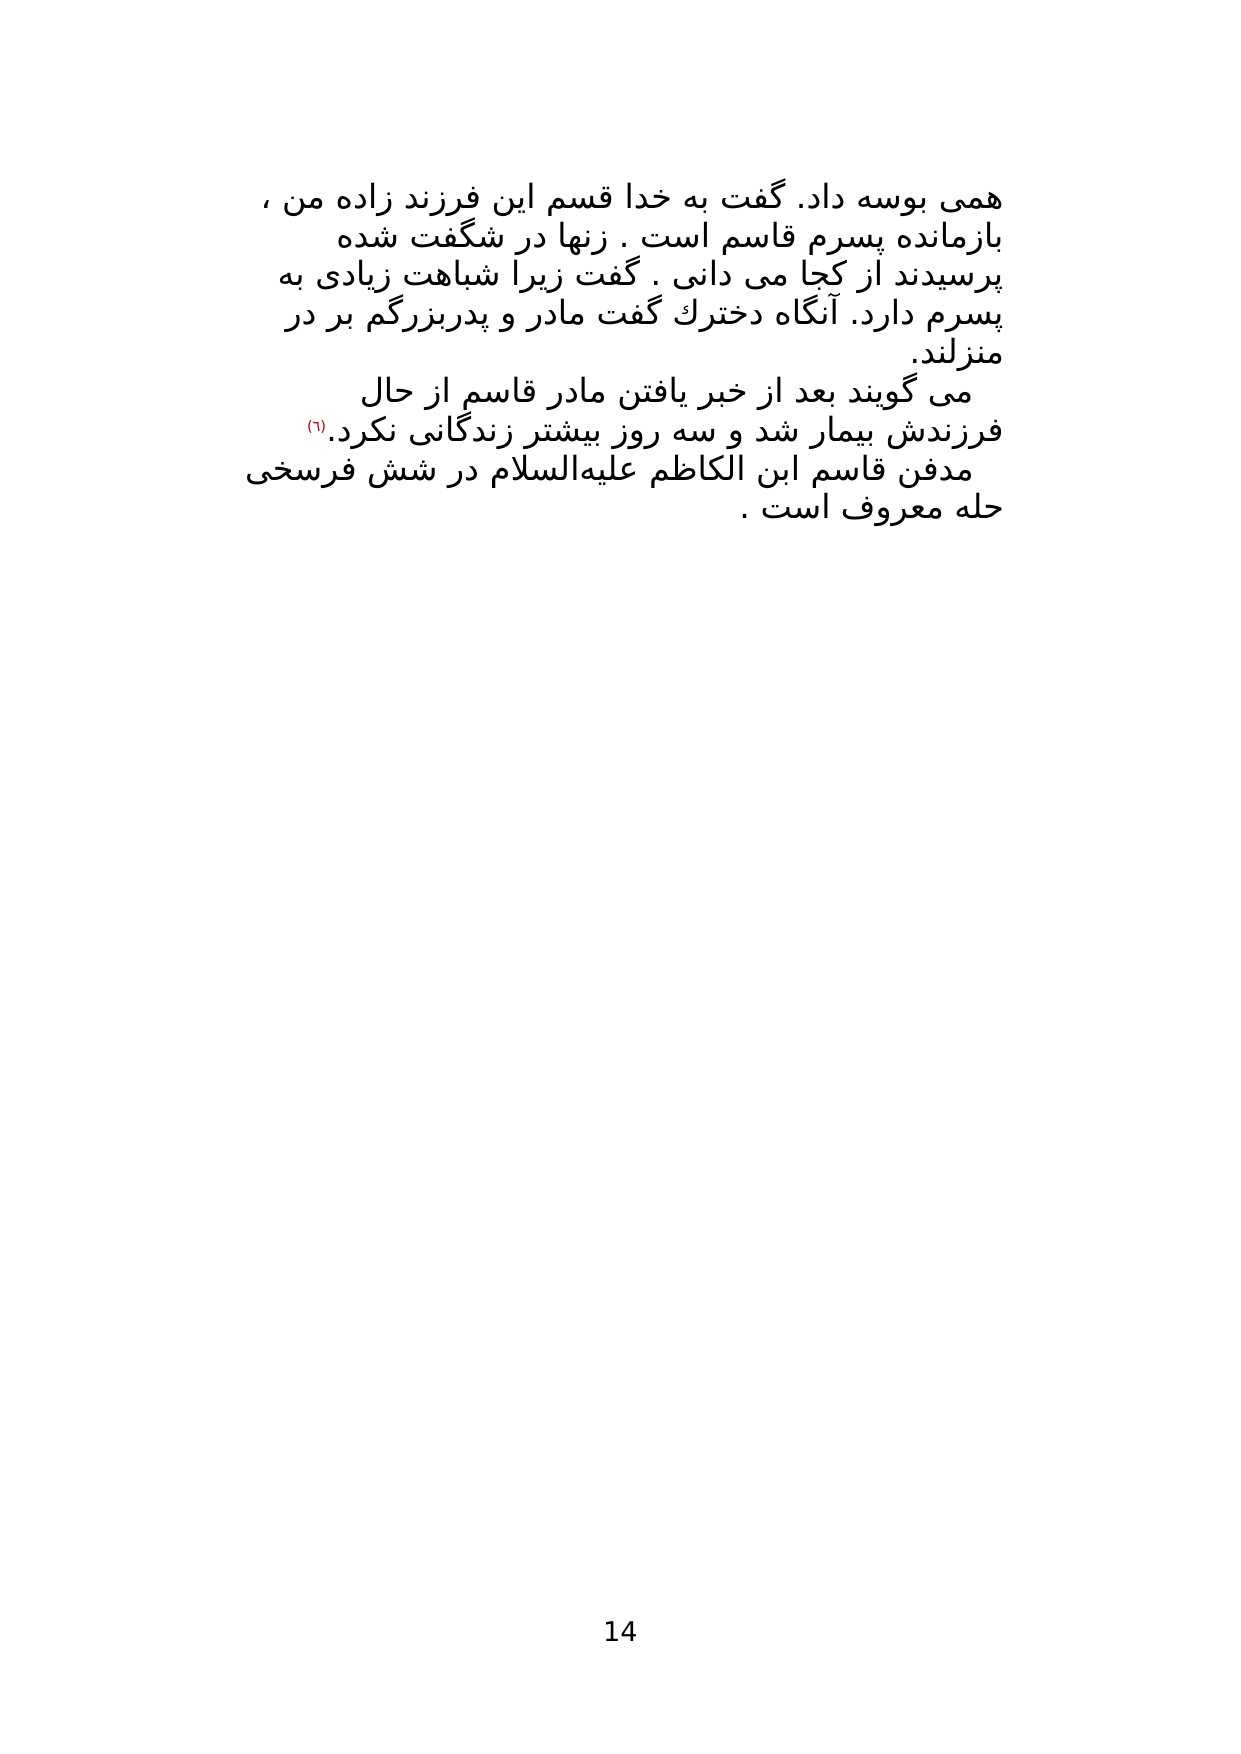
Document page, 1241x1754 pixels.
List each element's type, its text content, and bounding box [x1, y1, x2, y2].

text مدفن قاسم ابن الكاظم عليه‌السلام در شش فرسخى حله معروف است . [236, 449, 1004, 527]
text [236, 177, 1004, 371]
text مى گويند بعد از خبر يافتن مادر قاسم از حال فرزندش بيمار شد و سه روز بيشتر زندگانى نكرد.(٦) [236, 371, 1004, 449]
